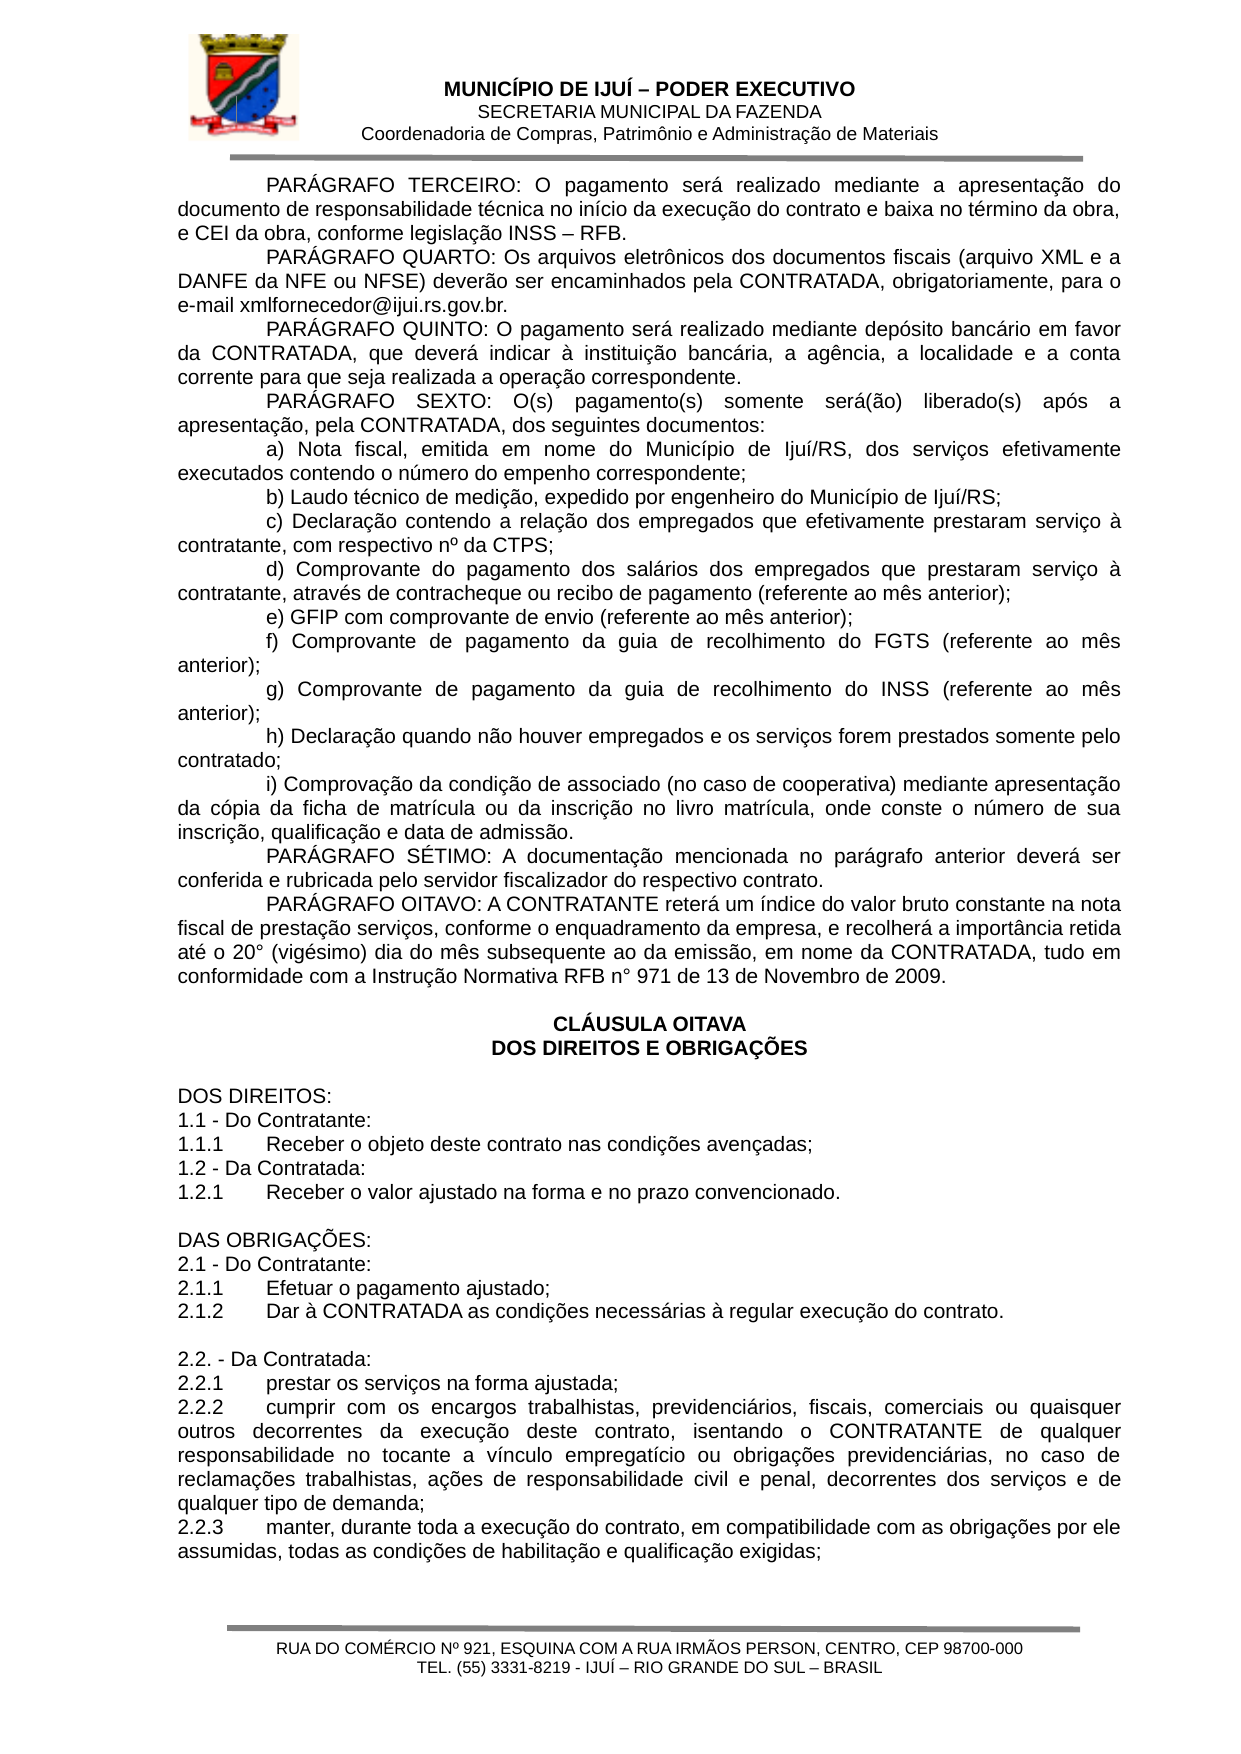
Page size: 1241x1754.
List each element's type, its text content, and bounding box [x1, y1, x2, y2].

text e) GFIP com comprovante de envio (referente ao mês anterior); [177, 604, 1122, 628]
text 2.1.2 Dar à CONTRATADA as condições necessárias à regular execução do contrato. [177, 1299, 1122, 1323]
text 2.1.1 Efetuar o pagamento ajustado; [177, 1275, 1122, 1299]
text c) Declaração contendo a relação dos empregados que efetivamente prestaram serviço à contratante, com respectivo nº da CTPS; [177, 509, 1122, 557]
text DOS DIREITOS: [177, 1084, 1122, 1108]
text 1.2 - Da Contratada: [177, 1156, 1122, 1179]
text a) Nota fiscal, emitida em nome do Município de Ijuí/RS, dos serviços efetivamente executados contendo o número do empenho correspondente; [177, 437, 1122, 485]
text 2.2.3 manter, durante toda a execução do contrato, em compatibilidade com as obrigações por ele assumidas, todas as condições de habilitação e qualificação exigidas; [177, 1515, 1122, 1563]
text 2.1 - Do Contratante: [177, 1251, 1122, 1275]
text f) Comprovante de pagamento da guia de recolhimento do FGTS (referente ao mês anterior); [177, 628, 1122, 676]
text PARÁGRAFO QUINTO: O pagamento será realizado mediante depósito bancário em favor da CONTRATADA, que deverá indicar à instituição bancária, a agência, a localidade e a conta corrente para que seja realizada a operação correspondente. [177, 317, 1122, 389]
text DOS DIREITOS E OBRIGAÇÕES [177, 1036, 1122, 1060]
text 2.2.2 cumprir com os encargos trabalhistas, previdenciários, fiscais, comerciais ou quaisquer outros decorrentes da execução deste contrato, isentando o CONTRATANTE de qualquer responsabilidade no tocante a vínculo empregatício ou obrigações previdenciárias, no caso de reclamações trabalhistas, ações de responsabilidade civil e penal, decorrentes dos serviços e de qualquer tipo de demanda; [177, 1395, 1122, 1515]
text i) Comprovação da condição de associado (no caso de cooperativa) mediante apresentação da cópia da ficha de matrícula ou da inscrição no livro matrícula, onde conste o número de sua inscrição, qualificação e data de admissão. [177, 772, 1122, 844]
text DAS OBRIGAÇÕES: [177, 1227, 1122, 1251]
text PARÁGRAFO SEXTO: O(s) pagamento(s) somente será(ão) liberado(s) após a apresentação, pela CONTRATADA, dos seguintes documentos: [177, 389, 1122, 437]
text PARÁGRAFO SÉTIMO: A documentação mencionada no parágrafo anterior deverá ser conferida e rubricada pelo servidor fiscalizador do respectivo contrato. [177, 844, 1122, 892]
text 1.1 - Do Contratante: [177, 1108, 1122, 1132]
text h) Declaração quando não houver empregados e os serviços forem prestados somente pelo contratado; [177, 724, 1122, 772]
text PARÁGRAFO OITAVO: A CONTRATANTE reterá um índice do valor bruto constante na nota fiscal de prestação serviços, conforme o enquadramento da empresa, e recolherá a importância retida até o 20° (vigésimo) dia do mês subsequente ao da emissão, em nome da CONTRATADA, tudo em conformidade com a Instrução Normativa RFB n° 971 de 13 de Novembro de 2009. [177, 892, 1122, 988]
text 2.2.1 prestar os serviços na forma ajustada; [177, 1371, 1122, 1395]
text PARÁGRAFO QUARTO: Os arquivos eletrônicos dos documentos fiscais (arquivo XML e a DANFE da NFE ou NFSE) deverão ser encaminhados pela CONTRATADA, obrigatoriamente, para o e-mail xmlfornecedor@ijui.rs.gov.br. [177, 245, 1122, 317]
text CLÁUSULA OITAVA [177, 1012, 1122, 1036]
picture [187, 34, 300, 143]
text d) Comprovante do pagamento dos salários dos empregados que prestaram serviço à contratante, através de contracheque ou recibo de pagamento (referente ao mês anterior); [177, 557, 1122, 604]
text g) Comprovante de pagamento da guia de recolhimento do INSS (referente ao mês anterior); [177, 676, 1122, 724]
text b) Laudo técnico de medição, expedido por engenheiro do Município de Ijuí/RS; [177, 485, 1122, 509]
text 1.2.1 Receber o valor ajustado na forma e no prazo convencionado. [177, 1179, 1122, 1203]
text 1.1.1 Receber o objeto deste contrato nas condições avençadas; [177, 1132, 1122, 1156]
text 2.2. - Da Contratada: [177, 1347, 1122, 1371]
text PARÁGRAFO TERCEIRO: O pagamento será realizado mediante a apresentação do documento de responsabilidade técnica no início da execução do contrato e baixa no término da obra, e CEI da obra, conforme legislação INSS – RFB. [177, 173, 1122, 245]
